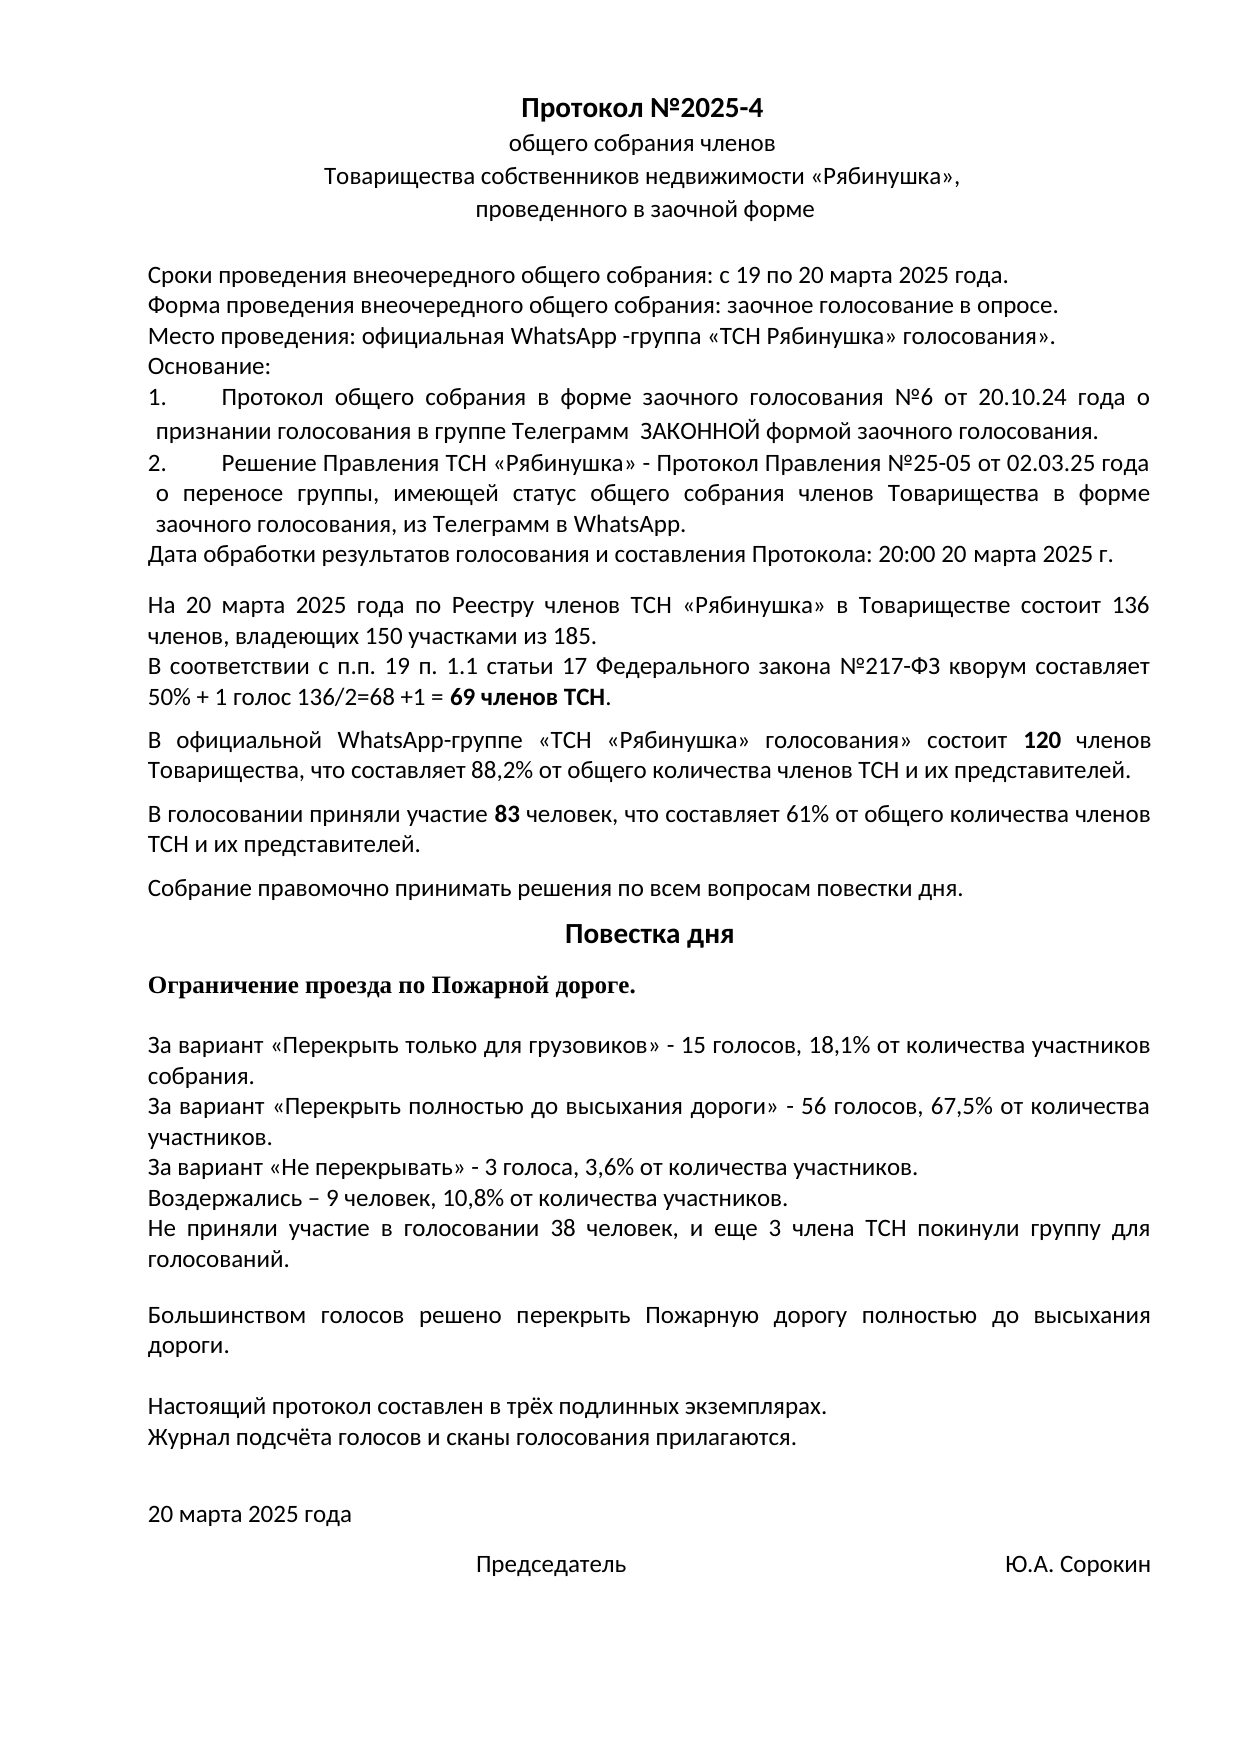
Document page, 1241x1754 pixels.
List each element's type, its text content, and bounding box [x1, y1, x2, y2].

text Председатель Ю.А. Сорокин [148, 1548, 1152, 1578]
text Дата обработки результатов голосования и составления Протокола: 20:00 20 марта 2025 г. [148, 538, 1152, 569]
text За вариант «Перекрыть полностью до высыхания дороги» - 56 голосов, 67,5% от количества участников. [148, 1090, 1152, 1151]
text На 20 марта 2025 года по Реестру членов ТСН «Рябинушка» в Товариществе состоит 136 членов, владеющих 150 участками из 185. [148, 589, 1152, 650]
text В голосовании приняли участие 83 человек, что составляет 61% от общего количества членов ТСН и их представителей. [148, 798, 1152, 859]
text Сроки проведения внеочередного общего собрания: с 19 по 20 марта 2025 года. [148, 259, 1152, 289]
text Форма проведения внеочередного общего собрания: заочное голосование в опросе. [148, 289, 1152, 320]
text 20 марта 2025 года [148, 1498, 1152, 1529]
text В соответствии с п.п. 19 п. 1.1 статьи 17 Федерального закона №217-ФЗ кворум составляет 50% + 1 голос 136/2=68 +1 = 69 членов ТСН. [148, 650, 1152, 711]
text За вариант «Не перекрывать» - 3 голоса, 3,6% от количества участников. [148, 1151, 1152, 1182]
text Основание: [148, 350, 1152, 381]
text В официальной WhatsApp-группе «ТСН «Рябинушка» голосования» состоит 120 членов Товарищества, что составляет 88,2% от общего количества членов ТСН и их представителей. [148, 724, 1152, 785]
text Большинством голосов решено перекрыть Пожарную дорогу полностью до высыхания дороги. [148, 1299, 1152, 1360]
text Место проведения: официальная WhatsApp -группа «ТСН Рябинушка» голосования». [148, 320, 1152, 350]
text Повестка дня [148, 915, 1152, 951]
text Протокол №2025-4 [118, 89, 1166, 124]
text общего собрания членов [118, 127, 1166, 158]
text Настоящий протокол составлен в трёх подлинных экземплярах. [148, 1390, 1152, 1421]
text Ограничение проезда по Пожарной дороге. [148, 970, 1152, 999]
text Товарищества собственников недвижимости «Рябинушка», [118, 160, 1166, 191]
text Журнал подсчёта голосов и сканы голосования прилагаются. [148, 1421, 1152, 1451]
text За вариант «Перекрыть только для грузовиков» - 15 голосов, 18,1% от количества участников собрания. [148, 1029, 1152, 1090]
list Решение Правления ТСН «Рябинушка» - Протокол Правления №25-05 от 02.03.25 года о переносе группы, имеющей статус общего собрания членов Товарищества в форме заочного голосования, из Телеграмм в WhatsApp. [148, 447, 1152, 538]
text Не приняли участие в голосовании 38 человек, и еще 3 члена ТСН покинули группу для голосований. [148, 1212, 1152, 1273]
text проведенного в заочной форме [118, 193, 1166, 223]
text Собрание правомочно принимать решения по всем вопросам повестки дня. [148, 872, 1152, 902]
list Протокол общего собрания в форме заочного голосования №6 от 20.10.24 года о признании голосования в группе Телеграмм ЗАКОННОЙ формой заочного голосования. [148, 381, 1152, 447]
text Воздержались – 9 человек, 10,8% от количества участников. [148, 1182, 1152, 1212]
